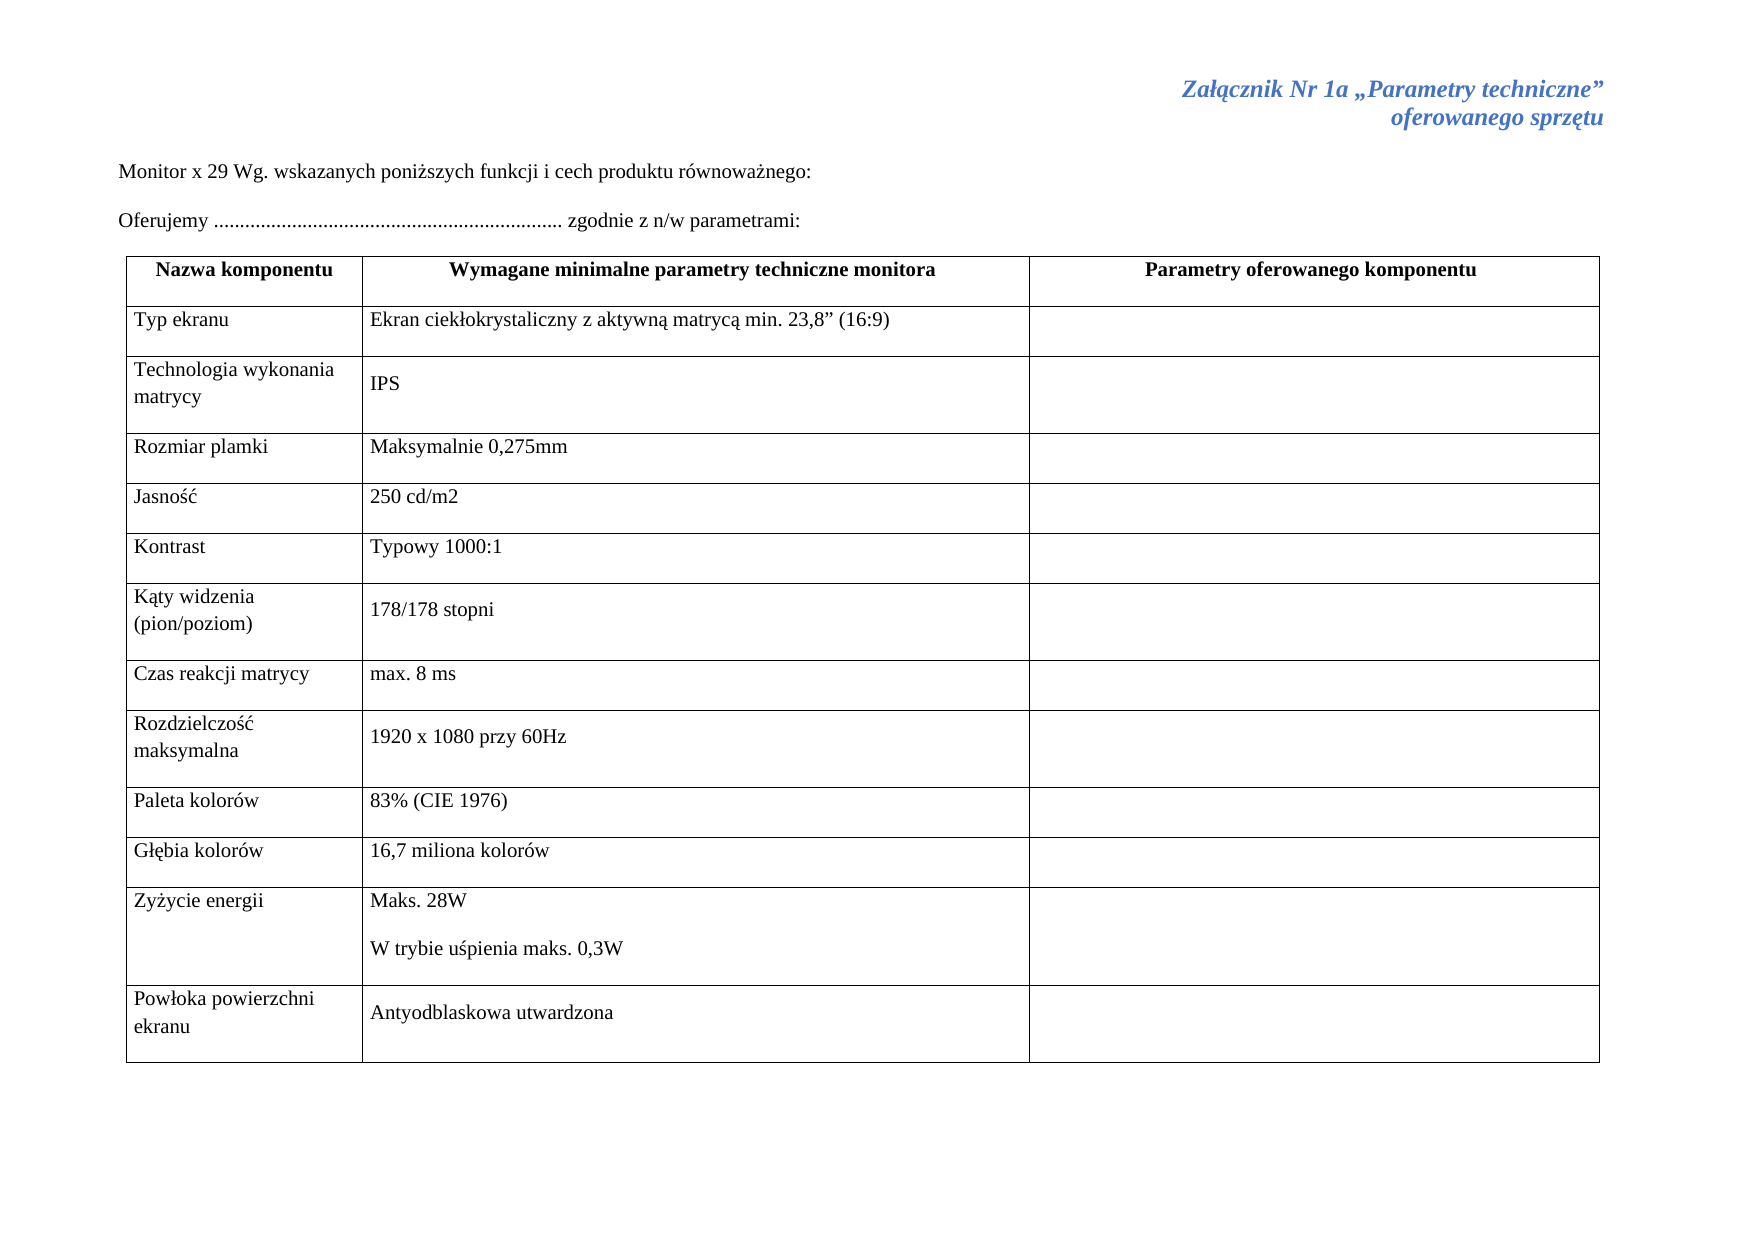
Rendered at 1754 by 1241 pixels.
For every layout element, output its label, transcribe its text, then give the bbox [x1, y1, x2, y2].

text Monitor x 29 Wg. wskazanych poniższych funkcji i cech produktu równoważnego: [118, 159, 1606, 183]
table_cell [1030, 888, 1599, 985]
table_cell 1920 x 1080 przy 60Hz [363, 711, 1029, 787]
table_cell Czas reakcji matrycy [127, 661, 362, 710]
table_cell max. 8 ms [363, 661, 1029, 710]
table_cell Maks. 28W W trybie uśpienia maks. 0,3W [363, 888, 1029, 985]
table_header Nazwa komponentu [127, 257, 362, 306]
table_cell [1030, 307, 1599, 356]
table_cell [1030, 788, 1599, 837]
table_header Wymagane minimalne parametry techniczne monitora [363, 257, 1029, 306]
table_cell [1030, 986, 1599, 1062]
table_cell Jasność [127, 484, 362, 533]
table_cell Paleta kolorów [127, 788, 362, 837]
table_cell 178/178 stopni [363, 584, 1029, 660]
table_cell Typowy 1000:1 [363, 534, 1029, 582]
table_cell [1030, 838, 1599, 887]
table_cell Antyodblaskowa utwardzona [363, 986, 1029, 1062]
table_cell Kontrast [127, 534, 362, 582]
table_cell Kąty widzenia (pion/poziom) [127, 584, 362, 660]
table_cell Głębia kolorów [127, 838, 362, 887]
table_cell IPS [363, 357, 1029, 433]
table_cell [1030, 357, 1599, 433]
table_header Parametry oferowanego komponentu [1030, 257, 1599, 306]
table_cell Technologia wykonania matrycy [127, 357, 362, 433]
table_cell Ekran ciekłokrystaliczny z aktywną matrycą min. 23,8” (16:9) [363, 307, 1029, 356]
table_cell 83% (CIE 1976) [363, 788, 1029, 837]
table_cell Rozmiar plamki [127, 434, 362, 483]
table_cell 16,7 miliona kolorów [363, 838, 1029, 887]
table_cell [1030, 661, 1599, 710]
table_cell Zyżycie energii [127, 888, 362, 985]
table_cell [1030, 534, 1599, 582]
table_cell Typ ekranu [127, 307, 362, 356]
table_cell 250 cd/m2 [363, 484, 1029, 533]
table_cell [1030, 711, 1599, 787]
text Oferujemy ................................................................... zgodnie z n/w parametrami: [118, 208, 1606, 232]
table_cell [1030, 434, 1599, 483]
table_cell Powłoka powierzchni ekranu [127, 986, 362, 1062]
table_cell Rozdzielczość maksymalna [127, 711, 362, 787]
table_cell [1030, 484, 1599, 533]
table_cell Maksymalnie 0,275mm [363, 434, 1029, 483]
table_cell [1030, 584, 1599, 660]
